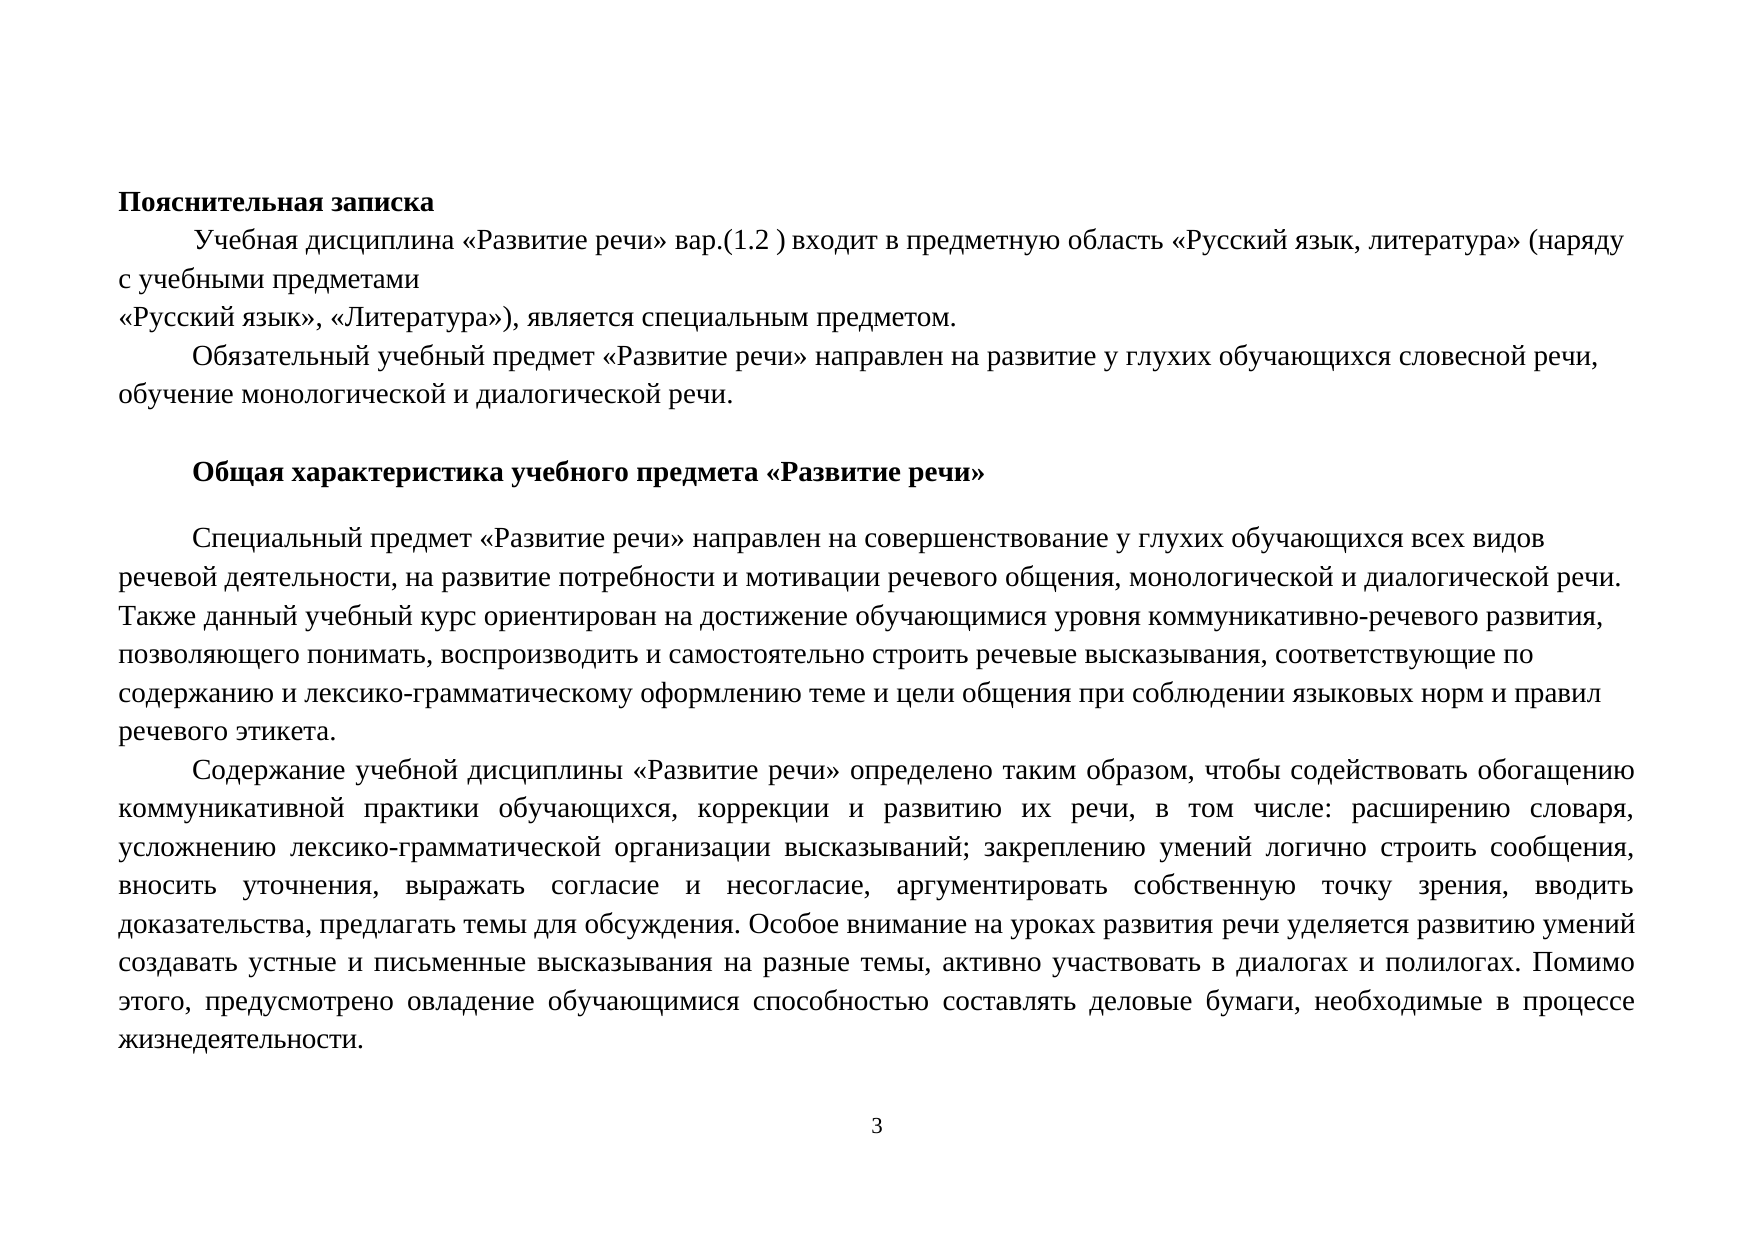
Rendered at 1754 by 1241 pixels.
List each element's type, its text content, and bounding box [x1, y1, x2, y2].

text Общая характеристика учебного предмета «Развитие речи» [118, 454, 1636, 487]
text Содержание учебной дисциплины «Развитие речи» определено таким образом, чтобы содействовать обогащению коммуникативной практики обучающихся, коррекции и развитию их речи, в том числе: расширению словаря, усложнению лексико-грамматической организации высказываний; закреплению умений логично строить сообщения, вносить уточнения, выражать согласие и несогласие, аргументировать собственную точку зрения, вводить доказательства, предлагать темы для обсуждения. Особое внимание на уроках развития речи уделяется развитию умений создавать устные и письменные высказывания на разные темы, активно участвовать в диалогах и полилогах. Помимо этого, предусмотрено овладение обучающимися способностью составлять деловые бумаги, необходимые в процессе жизнедеятельности. [118, 752, 1636, 1055]
text «Русский язык», «Литература»), является специальным предметом. [118, 299, 1636, 333]
text Специальный предмет «Развитие речи» направлен на совершенствование у глухих обучающихся всех видов речевой деятельности, на развитие потребности и мотивации речевого общения, монологической и диалогической речи. Также данный учебный курс ориентирован на достижение обучающимися уровня коммуникативно-речевого развития, позволяющего понимать, воспроизводить и самостоятельно строить речевые высказывания, соответствующие по содержанию и лексико-грамматическому оформлению теме и цели общения при соблюдении языковых норм и правил речевого этикета. [118, 521, 1636, 747]
text Пояснительная записка [118, 184, 1636, 217]
text Учебная дисциплина «Развитие речи» вар.(1.2 ) входит в предметную область «Русский язык, литература» (наряду с учебными предметами [118, 222, 1636, 294]
text Обязательный учебный предмет «Развитие речи» направлен на развитие у глухих обучающихся словесной речи, обучение монологической и диалогической речи. [118, 338, 1636, 410]
